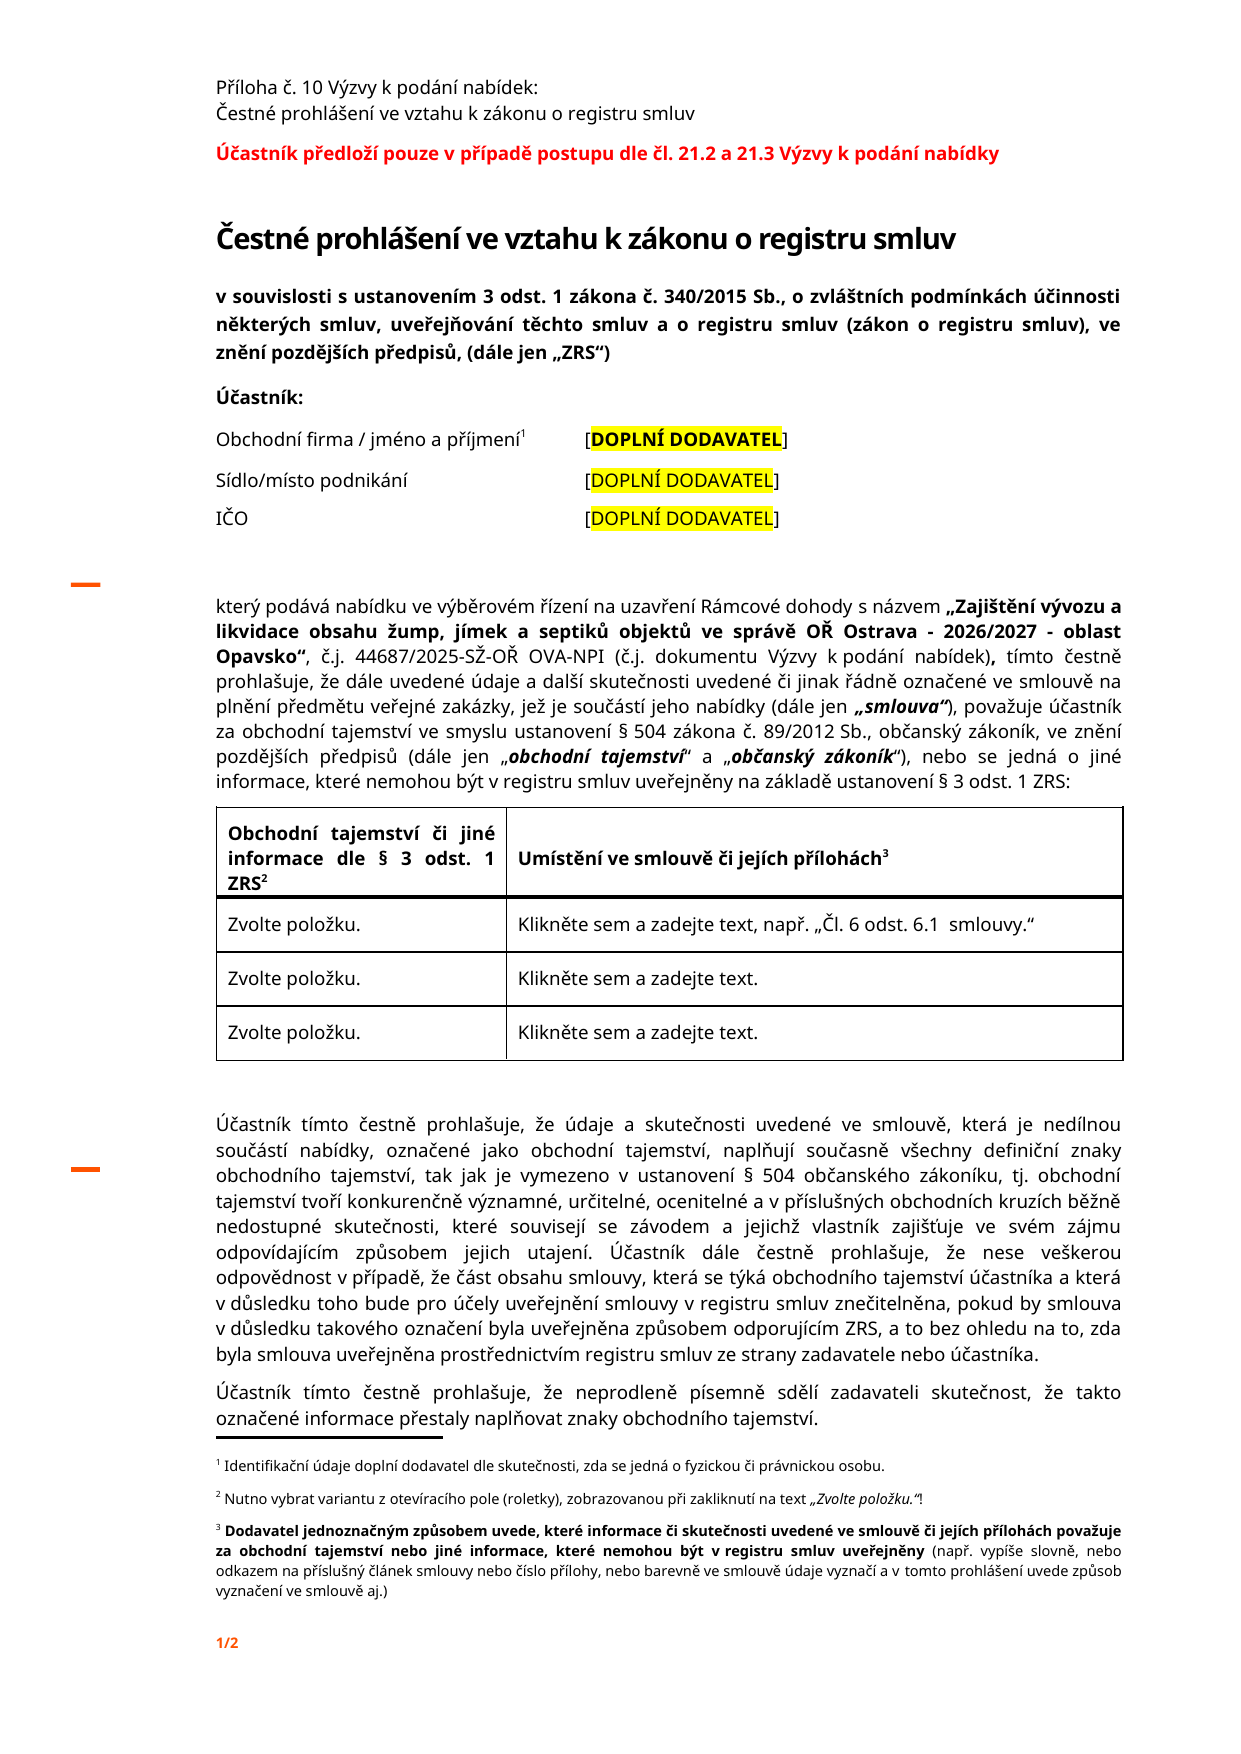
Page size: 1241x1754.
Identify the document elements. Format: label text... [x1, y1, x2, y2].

text Účastník tímto čestně prohlašuje, že neprodleně písemně sdělí zadavateli skutečnost, že takto označené informace přestaly naplňovat znaky obchodního tajemství. [216, 1379, 1122, 1430]
table_cell [217, 899, 506, 951]
table_cell [217, 953, 506, 1005]
text Účastník tímto čestně prohlašuje, že údaje a skutečnosti uvedené ve smlouvě, která je nedílnou součástí nabídky, označené jako obchodní tajemství, naplňují současně všechny definiční znaky obchodního tajemství, tak jak je vymezeno v ustanovení § 504 občanského zákoníku, tj. obchodní tajemství tvoří konkurenčně významné, určitelné, ocenitelné a v příslušných obchodních kruzích běžně nedostupné skutečnosti, které souvisejí se závodem a jejichž vlastník zajišťuje ve svém zájmu odpovídajícím způsobem jejich utajení. Účastník dále čestně prohlašuje, že nese veškerou odpovědnost v případě, že část obsahu smlouvy, která se týká obchodního tajemství účastníka a která v důsledku toho bude pro účely uveřejnění smlouvy v registru smluv znečitelněna, pokud by smlouva v důsledku takového označení byla uveřejněna způsobem odporujícím ZRS, a to bez ohledu na to, zda byla smlouva uveřejněna prostřednictvím registru smluv ze strany zadavatele nebo účastníka. [216, 1112, 1122, 1367]
text Sídlo/místo podnikání [DOPLNÍ DODAVATEL] [216, 464, 1122, 493]
table_cell [217, 1007, 506, 1059]
text IČO [216, 506, 591, 531]
text který podává nabídku ve výběrovém řízení na uzavření Rámcové dohody s názvem „Zajištění vývozu a likvidace obsahu žump, jímek a septiků objektů ve správě OŘ Ostrava - 2026/2027 - oblast Opavsko“, č.j. 44687/2025-SŽ-OŘ OVA-NPI (č.j. dokumentu Výzvy k podání nabídek), tímto čestně prohlašuje, že dále uvedené údaje a další skutečnosti uvedené či jinak řádně označené ve smlouvě na plnění předmětu veřejné zakázky, jež je součástí jeho nabídky (dále jen „smlouva“), považuje účastník za obchodní tajemství ve smyslu ustanovení § 504 zákona č. 89/2012 Sb., občanský zákoník, ve znění pozdějších předpisů (dále jen „obchodní tajemství“ a „občanský zákoník“), nebo se jedná o jiné informace, které nemohou být v registru smluv uveřejněny na základě ustanovení § 3 odst. 1 ZRS: [216, 594, 1122, 794]
text v souvislosti s ustanovením 3 odst. 1 zákona č. 340/2015 Sb., o zvláštních podmínkách účinnosti některých smluv, uveřejňování těchto smluv a o registru smluv (zákon o registru smluv), ve znění pozdějších předpisů, (dále jen „ZRS“) [216, 283, 1122, 364]
text Obchodní firma / jméno a příjmení [216, 423, 1122, 452]
title Čestné prohlášení ve vztahu k zákonu o registru smluv [216, 218, 1122, 258]
text IČO [773, 506, 1122, 531]
text Účastník: [216, 379, 1122, 410]
table_header Obchodní tajemství či jiné informace dle § 3 odst. 1 ZRS [217, 808, 506, 895]
table_header Umístění ve smlouvě či jejích přílohách [507, 808, 1122, 895]
